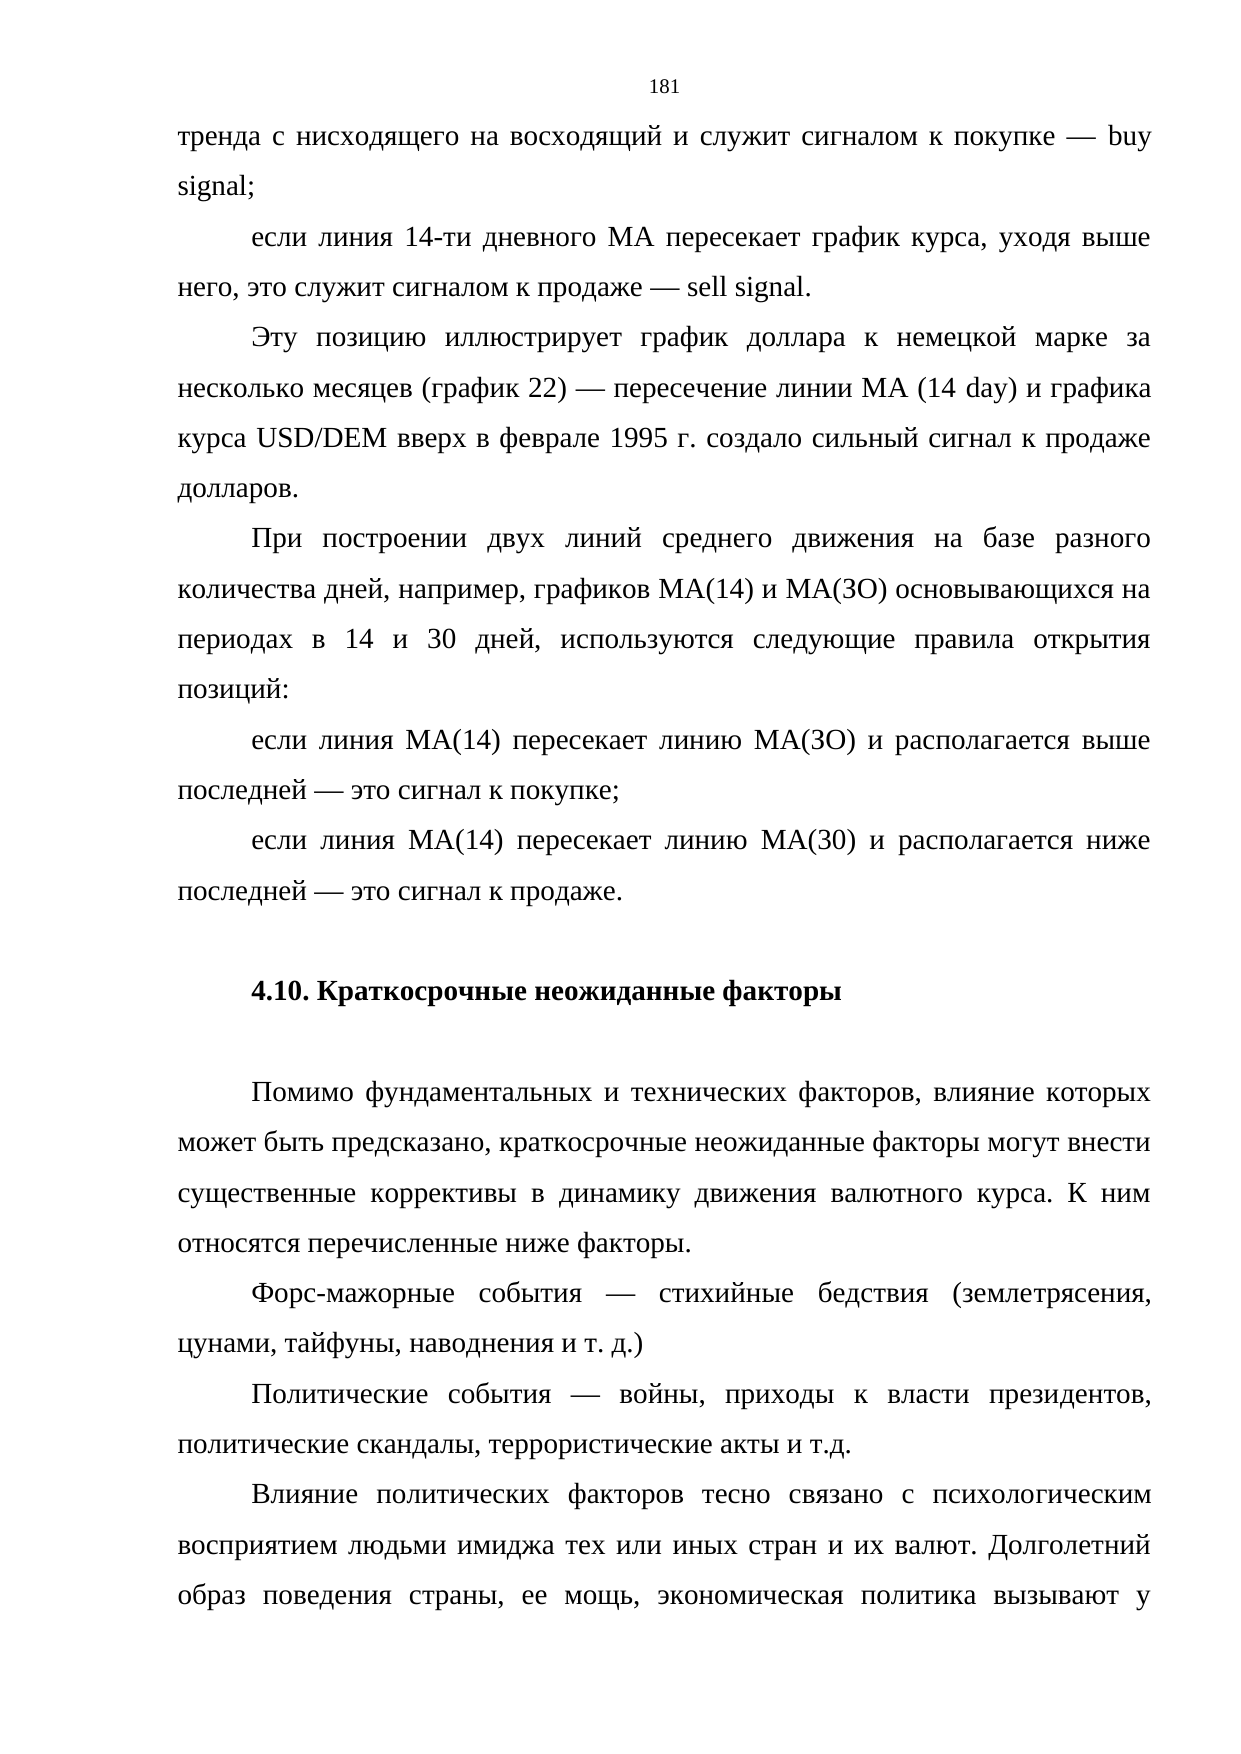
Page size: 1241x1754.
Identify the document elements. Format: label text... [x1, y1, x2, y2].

text Форс-мажорные события — стихийные бедствия (землетрясения, цунами, тайфуны, наводнения и т. д.) [177, 1275, 1152, 1359]
text 4.10. Краткосрочные неожиданные факторы [177, 973, 1152, 1007]
text если линия 14-ти дневного МА пересекает график курса, уходя выше него, это служит сигналом к продаже — sell signal. [177, 219, 1152, 303]
text Эту позицию иллюстрирует график доллара к немецкой марке за несколько месяцев (график 22) — пересечение линии МА (14 day) и графика курса USD/DEM вверх в феврале 1995 г. создало сильный сигнал к продаже долларов. [177, 319, 1152, 504]
text если линия МА(14) пересекает линию МА(ЗО) и располагается выше последней — это сигнал к покупке; [177, 722, 1152, 806]
text Политические события — войны, приходы к власти президентов, политические скандалы, террористические акты и т.д. [177, 1376, 1152, 1460]
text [177, 118, 1152, 202]
text если линия МА(14) пересекает линию МА(30) и располагается ниже последней — это сигнал к продаже. [177, 822, 1152, 906]
text Помимо фундаментальных и технических факторов, влияние которых может быть предсказано, краткосрочные неожиданные факторы могут внести существенные коррективы в динамику движения валютного курса. К ним относятся перечисленные ниже факторы. [177, 1074, 1152, 1258]
text При построении двух линий среднего движения на базе разного количества дней, например, графиков МА(14) и МА(ЗО) основывающихся на периодах в 14 и 30 дней, используются следующие правила открытия позиций: [177, 521, 1152, 705]
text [177, 1477, 1152, 1611]
